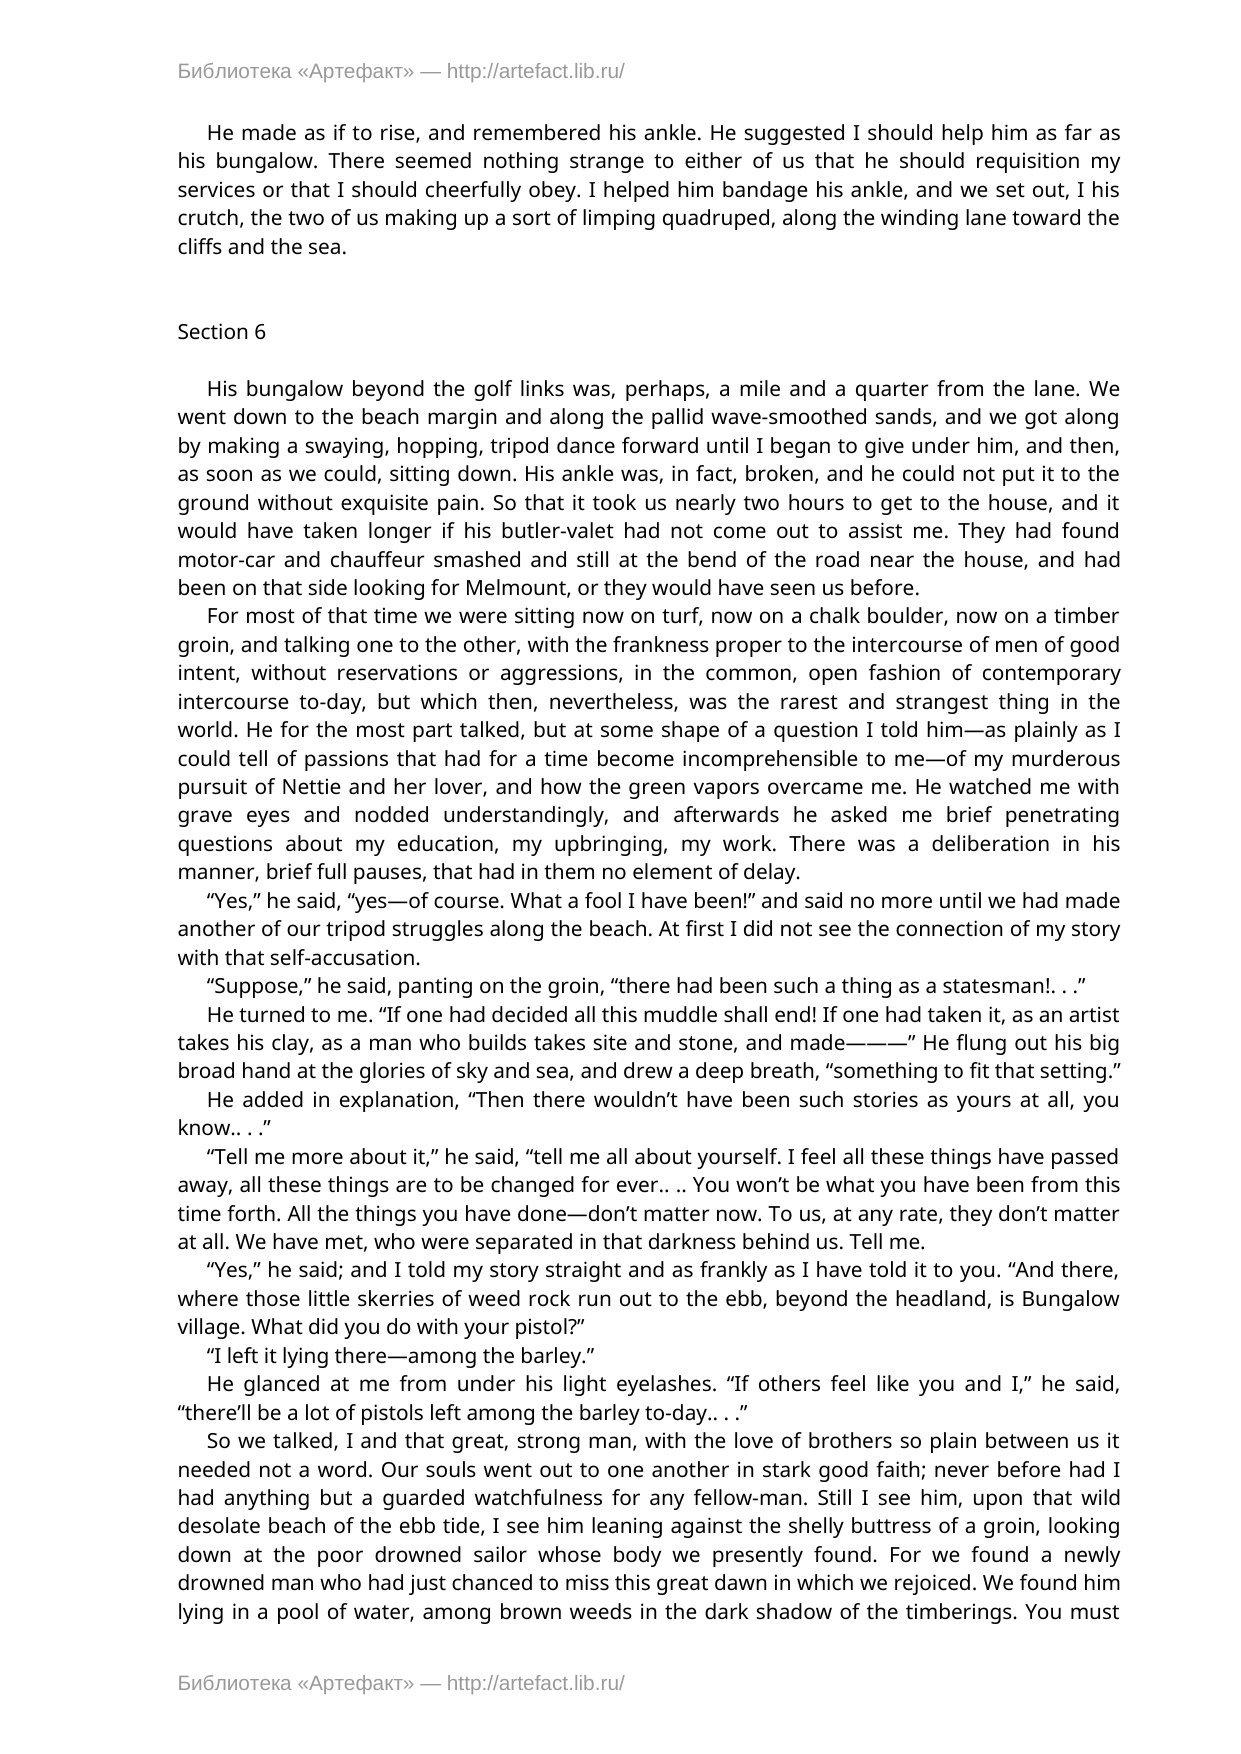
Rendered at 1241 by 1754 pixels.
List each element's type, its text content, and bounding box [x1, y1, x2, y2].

text He made as if to rise, and remembered his ankle. He suggested I should help him as far as his bungalow. There seemed nothing strange to either of us that he should requisition my services or that I should cheerfully obey. I helped him bandage his ankle, and we set out, I his crutch, the two of us making up a sort of limping quadruped, along the winding lane toward the cliffs and the sea. [177, 118, 1122, 260]
text “Yes,” he said, “yes—of course. What a fool I have been!” and said no more until we had made another of our tripod struggles along the beach. At first I did not see the connection of my story with that self-accusation. [177, 886, 1122, 971]
text He glanced at me from under his light eyelashes. “If others feel like you and I,” he said, “there’ll be a lot of pistols left among the barley to-day.. . .” [177, 1369, 1122, 1426]
text “Tell me more about it,” he said, “tell me all about yourself. I feel all these things have passed away, all these things are to be changed for ever.. .. You won’t be what you have been from this time forth. All the things you have done—don’t matter now. To us, at any rate, they don’t matter at all. We have met, who were separated in that darkness behind us. Tell me. [177, 1142, 1122, 1256]
text “Suppose,” he said, panting on the groin, “there had been such a thing as a statesman!. . .” [177, 971, 1122, 1000]
text His bungalow beyond the golf links was, perhaps, a mile and a quarter from the lane. We went down to the beach margin and along the pallid wave-smoothed sands, and we got along by making a swaying, hopping, tripod dance forward until I began to give under him, and then, as soon as we could, sitting down. His ankle was, in fact, broken, and he could not put it to the ground without exquisite pain. So that it took us nearly two hours to get to the house, and it would have taken longer if his butler-valet had not come out to assist me. They had found motor-car and chauffeur smashed and still at the bend of the road near the house, and had been on that side looking for Melmount, or they would have seen us before. [177, 374, 1122, 602]
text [177, 1426, 1122, 1625]
text “I left it lying there—among the barley.” [177, 1341, 1122, 1369]
text “Yes,” he said; and I told my story straight and as frankly as I have told it to you. “And there, where those little skerries of weed rock run out to the ebb, beyond the headland, is Bungalow village. What did you do with your pistol?” [177, 1256, 1122, 1341]
text For most of that time we were sitting now on turf, now on a chalk boulder, now on a timber groin, and talking one to the other, with the frankness proper to the intercourse of men of good intent, without reservations or aggressions, in the common, open fashion of contemporary intercourse to-day, but which then, nevertheless, was the rarest and strangest thing in the world. He for the most part talked, but at some shape of a question I told him—as plainly as I could tell of passions that had for a time become incomprehensible to me—of my murderous pursuit of Nettie and her lover, and how the green vapors overcame me. He watched me with grave eyes and nodded understandingly, and afterwards he asked me brief penetrating questions about my education, my upbringing, my work. There was a deliberation in his manner, brief full pauses, that had in them no element of delay. [177, 602, 1122, 886]
text He turned to me. “If one had decided all this muddle shall end! If one had taken it, as an artist takes his clay, as a man who builds takes site and stone, and made———” He flung out his big broad hand at the glories of sky and sea, and drew a deep breath, “something to fit that setting.” [177, 1000, 1122, 1085]
subtitle Section 6 [177, 317, 1122, 346]
text He added in explanation, “Then there wouldn’t have been such stories as yours at all, you know.. . .” [177, 1085, 1122, 1142]
